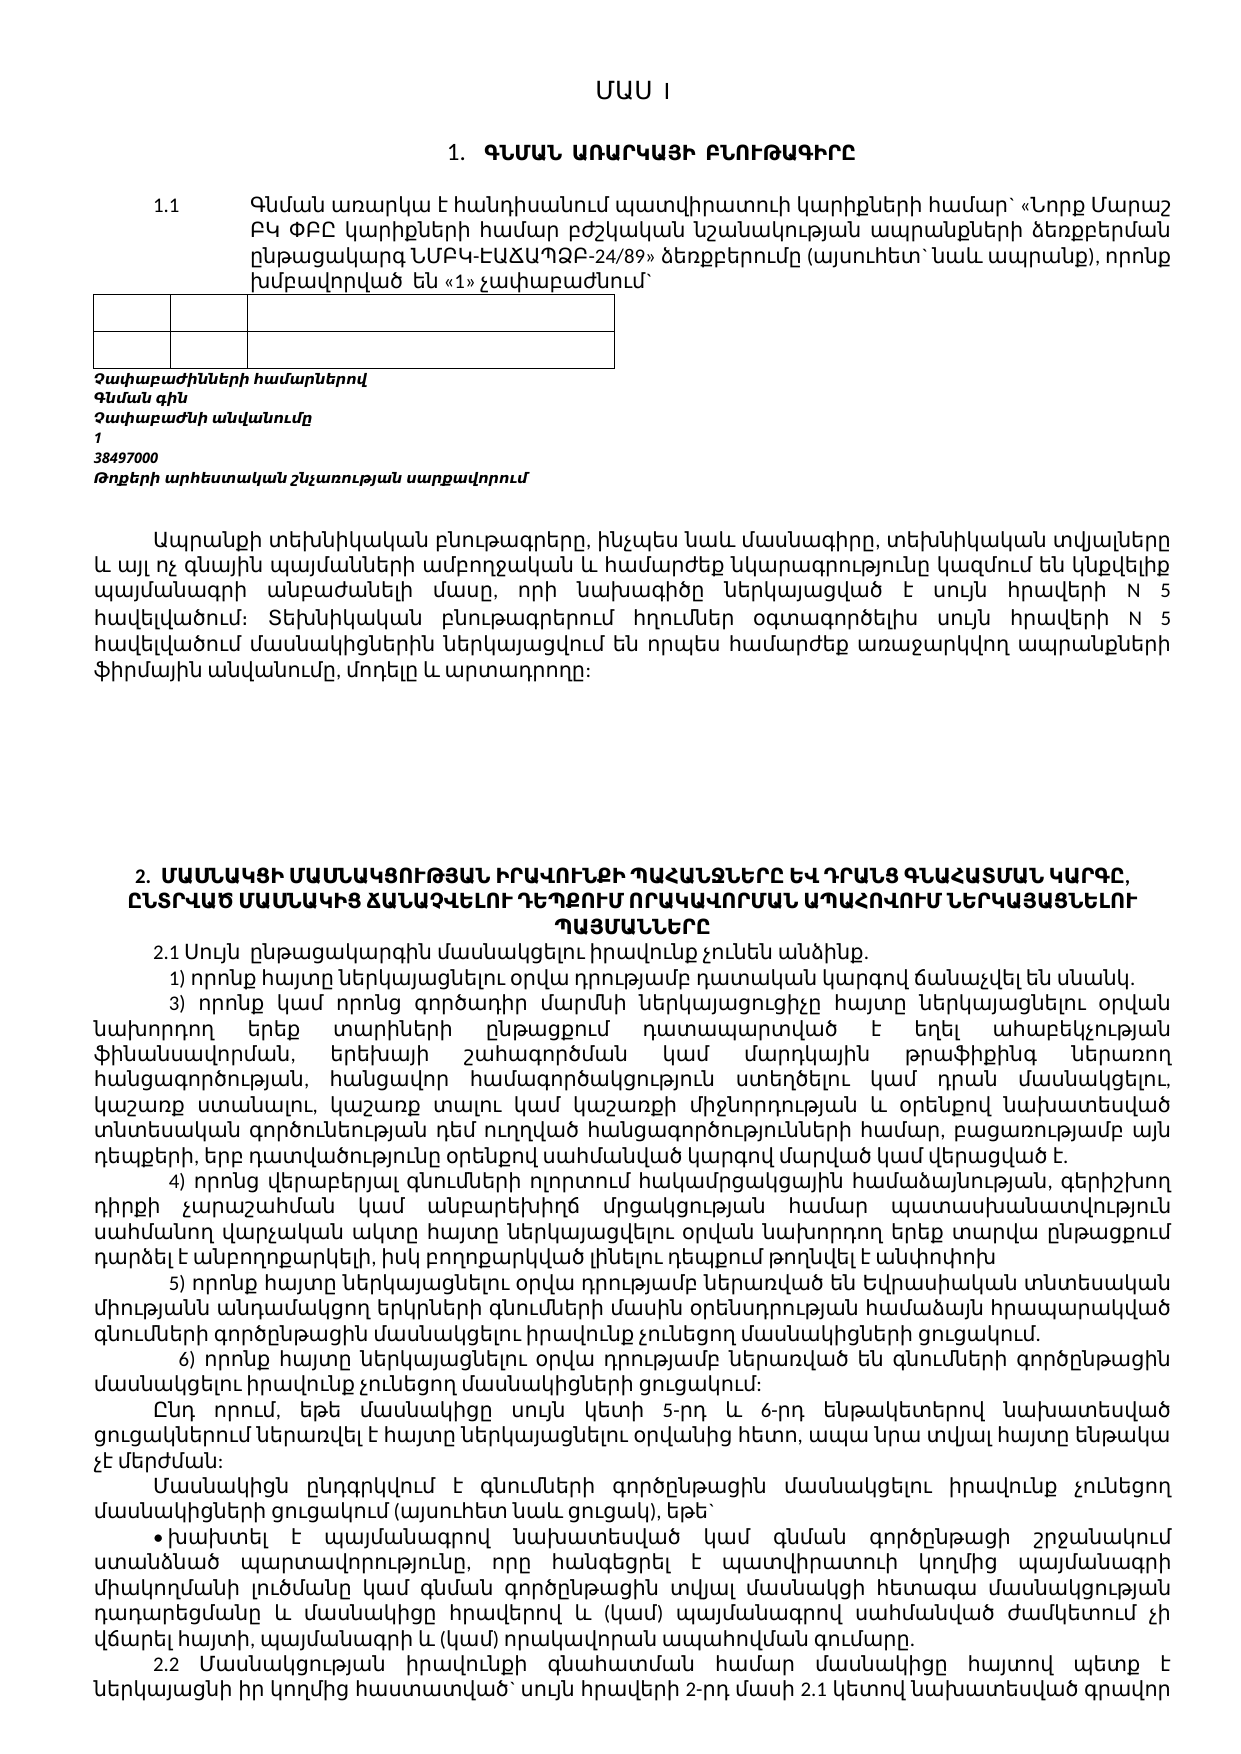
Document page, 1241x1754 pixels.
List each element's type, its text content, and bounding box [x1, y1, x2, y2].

text Ապրանքի տեխնիկական բնութագրերը, ինչպես նաև մասնագիրը, տեխնիկական տվյալները և այլ ոչ գնային պայմանների ամբողջական և համարժեք նկարագրությունը կազմում են կնքվելիք պայմանագրի անբաժանելի մասը, որի նախագիծը ներկայացված է սույն հրավերի N 5 հավելվածում։ Տեխնիկական բնութագրերում հղումներ օգտագործելիս սույն հրավերի N 5 հավելվածում մասնակիցներին ներկայացվում են որպես համարժեք առաջարկվող ապրանքների ֆիրմային անվանումը, մոդելը և արտադրողը: [94, 527, 1171, 682]
text Ընդ որում, եթե մասնակիցը սույն կետի 5-րդ և 6-րդ ենթակետերով նախատեսված ցուցակներում ներառվել է հայտը ներկայացնելու օրվանից հետո, ապա նրա տվյալ հայտը ենթակա չէ մերժման: [94, 1397, 1171, 1473]
text 3) որոնք կամ որոնց գործադիր մարմնի ներկայացուցիչը հայտը ներկայացնելու օրվան նախորդող երեք տարիների ընթացքում դատապարտված է եղել ահաբեկչության ֆինանսավորման, երեխայի շահագործման կամ մարդկային թրաֆիքինգ ներառող հանցագործության, հանցավոր համագործակցություն ստեղծելու կամ դրան մասնակցելու, կաշառք ստանալու, կաշառք տալու կամ կաշառքի միջնորդության և օրենքով նախատեսված տնտեսական գործունեության դեմ ուղղված հանցագործությունների համար, բացառությամբ այն դեպքերի, երբ դատվածությունը օրենքով սահմանված կարգով մարված կամ վերացված է. [94, 990, 1171, 1168]
text 2.1 Սույն ընթացակարգին մասնակցելու իրավունք չունեն անձինք. [94, 939, 1171, 965]
subtitle Գնման առարկա է հանդիսանում պատվիրատուի կարիքների համար` «Նորք Մարաշ ԲԿ ՓԲԸ կարիքների համար բժշկական նշանակության ապրանքների ձեռքբերման ընթացակարգ ՆՄԲԿ-ԷԱՃԱՊՁԲ-24/89» ձեռքբերումը (այսուհետ` նաև ապրանք), որոնք խմբավորված են «1» չափաբաժնում` [153, 192, 1171, 294]
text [94, 1651, 1171, 1702]
list ԳՆՄԱՆ ԱՌԱՐԿԱՅԻ ԲՆՈՒԹԱԳԻՐԸ [131, 136, 1171, 167]
text • խախտել է պայմանագրով նախատեսված կամ գնման գործընթացի շրջանակում ստանձնած պարտավորությունը, որը հանգեցրել է պատվիրատուի կողմից պայմանագրի միակողմանի լուծմանը կամ գնման գործընթացին տվյալ մասնակցի հետագա մասնակցության դադարեցմանը և մասնակիցը հրավերով և (կամ) պայմանագրով սահմանված ժամկետում չի վճարել հայտի, պայմանագրի և (կամ) որակավորան ապահովման գումարը. [94, 1524, 1171, 1651]
text 4) որոնց վերաբերյալ գնումների ոլորտում հակամրցակցային համաձայնության, գերիշխող դիրքի չարաշահման կամ անբարեխիղճ մրցակցության համար պատասխանատվություն սահմանող վարչական ակտը հայտը ներկայացվելու օրվան նախորդող երեք տարվա ընթացքում դարձել է անբողոքարկելի, իսկ բողոքարկված լինելու դեպքում թողնվել է անփոփոխ [94, 1168, 1171, 1270]
text ՄԱՍ I [94, 75, 1171, 106]
text 5) որոնք հայտը ներկայացնելու օրվա դրությամբ ներառված են Եվրասիական տնտեսական միությանն անդամակցող երկրների գնումների մասին օրենսդրության համաձայն հրապարակված գնումների գործընթացին մասնակցելու իրավունք չունեցող մասնակիցների ցուցակում. [94, 1270, 1171, 1346]
text Մասնակիցն ընդգրկվում է գնումների գործընթացին մասնակցելու իրավունք չունեցող մասնակիցների ցուցակում (այսուհետ նաև ցուցակ), եթե` [94, 1473, 1171, 1524]
text 6) որոնք հայտը ներկայացնելու օրվա դրությամբ ներառված են գնումների գործընթացին մասնակցելու իրավունք չունեցող մասնակիցների ցուցակում: [94, 1346, 1171, 1397]
text 2. ՄԱՍՆԱԿՑԻ ՄԱՍՆԱԿՑՈՒԹՅԱՆ ԻՐԱՎՈՒՆՔԻ ՊԱՀԱՆՋՆԵՐԸ ԵՎ ԴՐԱՆՑ ԳՆԱՀԱՏՄԱՆ ԿԱՐԳԸ, ԸՆՏՐՎԱԾ ՄԱՍՆԱԿԻՑ ՃԱՆԱՉՎԵԼՈՒ ԴԵՊՔՈՒՄ ՈՐԱԿԱՎՈՐՄԱՆ ԱՊԱՀՈՎՈՒՄ ՆԵՐԿԱՅԱՑՆԵԼՈՒ ՊԱՅՄԱՆՆԵՐԸ [94, 863, 1171, 939]
text 1) որոնք հայտը ներկայացնելու օրվա դրությամբ դատական կարգով ճանաչվել են սնանկ. [94, 965, 1171, 990]
